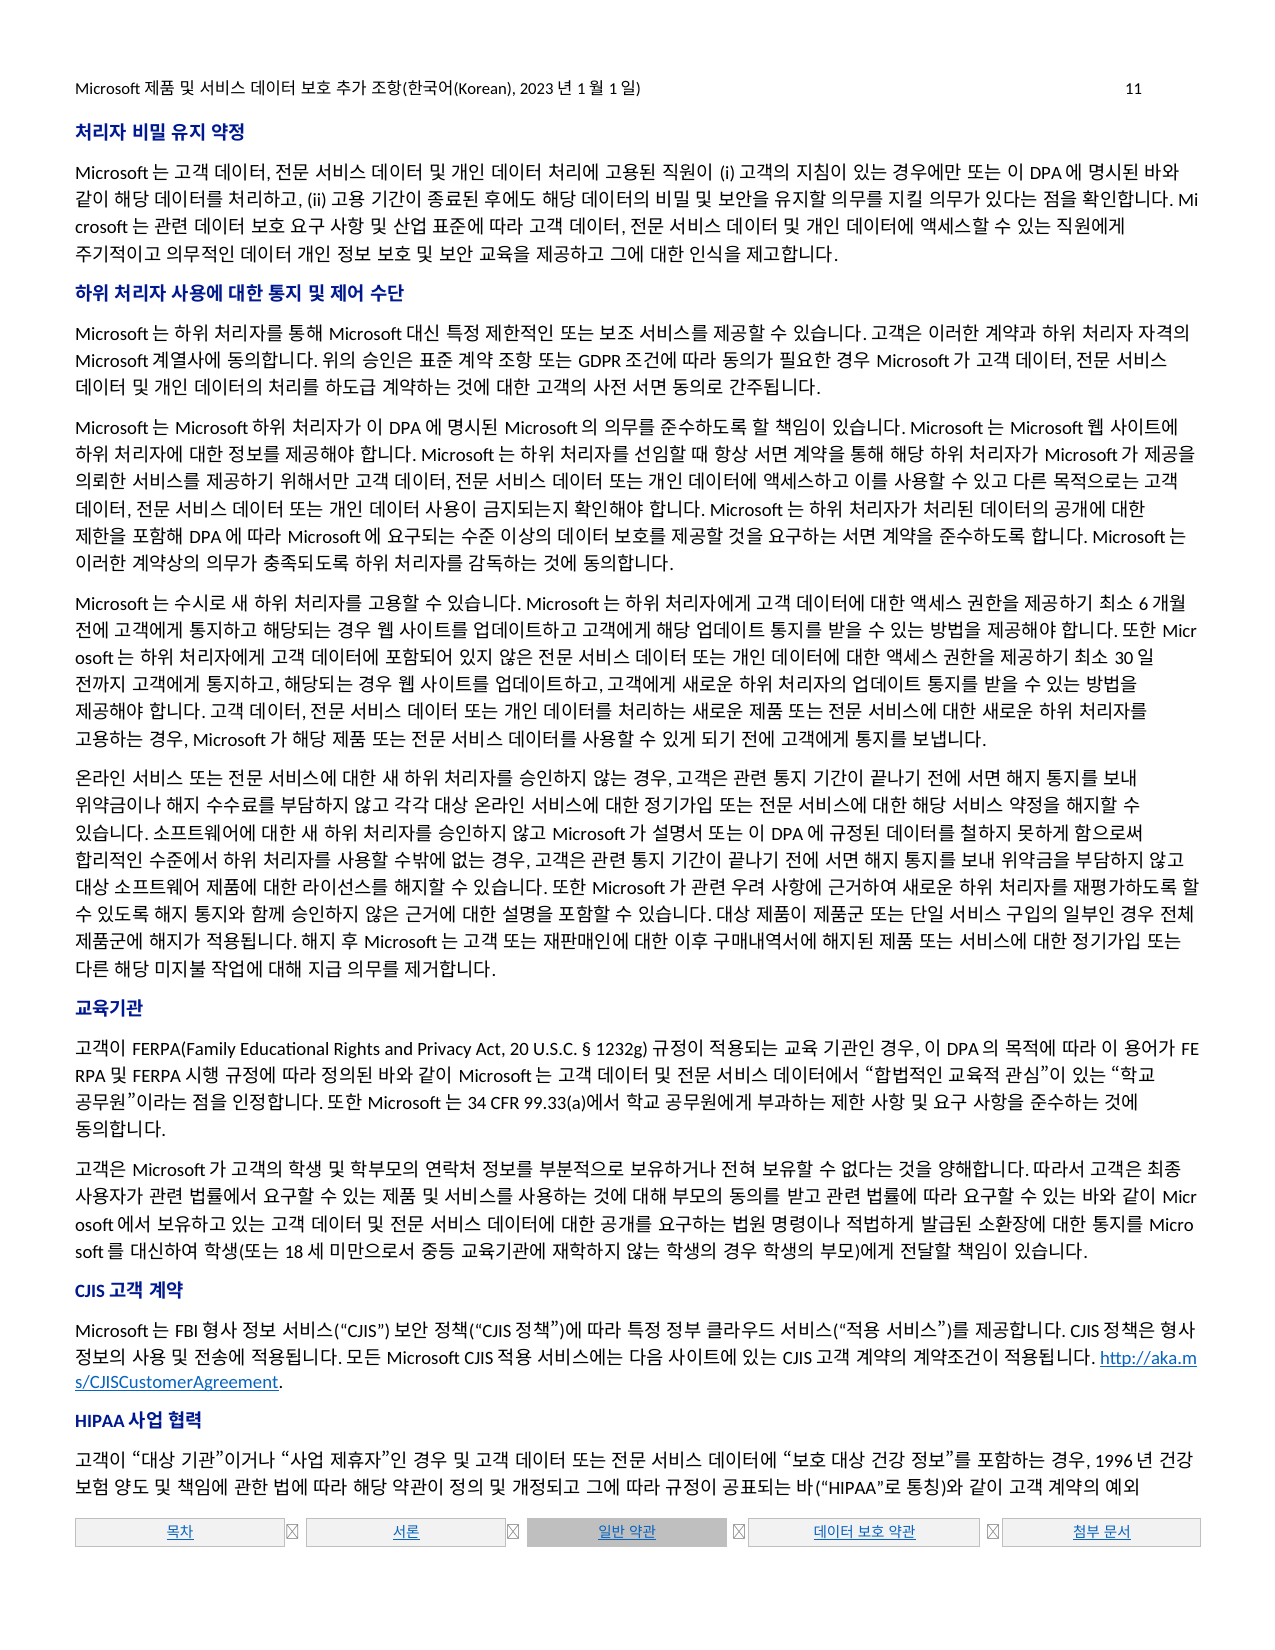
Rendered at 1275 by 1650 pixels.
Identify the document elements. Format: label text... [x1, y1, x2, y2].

subtitle HIPAA 사업 협력 [75, 1406, 1200, 1433]
list Microsoft는 하위 처리자를 통해 Microsoft 대신 특정 제한적인 또는 보조 서비스를 제공할 수 있습니다. 고객은 이러한 계약과 하위 처리자 자격의 Microsoft 계열사에 동의합니다. 위의 승인은 표준 계약 조항 또는 GDPR 조건에 따라 동의가 필요한 경우 Microsoft가 고객 데이터, 전문 서비스 데이터 및 개인 데이터의 처리를 하도급 계약하는 것에 대한 고객의 사전 서면 동의로 간주됩니다. [75, 318, 1200, 400]
list Microsoft는 FBI 형사 정보 서비스(“CJIS”) 보안 정책(“CJIS 정책”)에 따라 특정 정부 클라우드 서비스(“적용 서비스”)를 제공합니다. CJIS 정책은 형사 정보의 사용 및 전송에 적용됩니다. 모든 Microsoft CJIS 적용 서비스에는 다음 사이트에 있는 CJIS 고객 계약의 계약조건이 적용됩니다. http://aka.ms/CJISCustomerAgreement. [75, 1316, 1200, 1393]
list Microsoft는 고객 데이터, 전문 서비스 데이터 및 개인 데이터 처리에 고용된 직원이 (i) 고객의 지침이 있는 경우에만 또는 이 DPA에 명시된 바와 같이 해당 데이터를 처리하고, (ii) 고용 기간이 종료된 후에도 해당 데이터의 비밀 및 보안을 유지할 의무를 지킬 의무가 있다는 점을 확인합니다. Microsoft는 관련 데이터 보호 요구 사항 및 산업 표준에 따라 고객 데이터, 전문 서비스 데이터 및 개인 데이터에 액세스할 수 있는 직원에게 주기적이고 의무적인 데이터 개인 정보 보호 및 보안 교육을 제공하고 그에 대한 인식을 제고합니다. [75, 158, 1200, 266]
subtitle 처리자 비밀 유지 약정 [75, 118, 1200, 145]
subtitle 교육기관 [75, 994, 1200, 1021]
list 온라인 서비스 또는 전문 서비스에 대한 새 하위 처리자를 승인하지 않는 경우, 고객은 관련 통지 기간이 끝나기 전에 서면 해지 통지를 보내 위약금이나 해지 수수료를 부담하지 않고 각각 대상 온라인 서비스에 대한 정기가입 또는 전문 서비스에 대한 해당 서비스 약정을 해지할 수 있습니다. 소프트웨어에 대한 새 하위 처리자를 승인하지 않고 Microsoft가 설명서 또는 이 DPA에 규정된 데이터를 철하지 못하게 함으로써 합리적인 수준에서 하위 처리자를 사용할 수밖에 없는 경우, 고객은 관련 통지 기간이 끝나기 전에 서면 해지 통지를 보내 위약금을 부담하지 않고 대상 소프트웨어 제품에 대한 라이선스를 해지할 수 있습니다. 또한 Microsoft가 관련 우려 사항에 근거하여 새로운 하위 처리자를 재평가하도록 할 수 있도록 해지 통지와 함께 승인하지 않은 근거에 대한 설명을 포함할 수 있습니다. 대상 제품이 제품군 또는 단일 서비스 구입의 일부인 경우 전체 제품군에 해지가 적용됩니다. 해지 후 Microsoft는 고객 또는 재판매인에 대한 이후 구매내역서에 해지된 제품 또는 서비스에 대한 정기가입 또는 다른 해당 미지불 작업에 대해 지급 의무를 제거합니다. [75, 764, 1200, 981]
list 고객은 Microsoft가 고객의 학생 및 학부모의 연락처 정보를 부분적으로 보유하거나 전혀 보유할 수 없다는 것을 양해합니다. 따라서 고객은 최종 사용자가 관련 법률에서 요구할 수 있는 제품 및 서비스를 사용하는 것에 대해 부모의 동의를 받고 관련 법률에 따라 요구할 수 있는 바와 같이 Microsoft에서 보유하고 있는 고객 데이터 및 전문 서비스 데이터에 대한 공개를 요구하는 법원 명령이나 적법하게 발급된 소환장에 대한 통지를 Microsoft를 대신하여 학생(또는 18세 미만으로서 중등 교육기관에 재학하지 않는 학생의 경우 학생의 부모)에게 전달할 책임이 있습니다. [75, 1155, 1200, 1263]
subtitle CJIS 고객 계약 [75, 1276, 1200, 1303]
list 고객이 FERPA(Family Educational Rights and Privacy Act, 20 U.S.C. § 1232g) 규정이 적용되는 교육 기관인 경우, 이 DPA의 목적에 따라 이 용어가 FERPA 및 FERPA 시행 규정에 따라 정의된 바와 같이 Microsoft는 고객 데이터 및 전문 서비스 데이터에서 “합법적인 교육적 관심”이 있는 “학교 공무원”이라는 점을 인정합니다. 또한 Microsoft는 34 CFR 99.33(a)에서 학교 공무원에게 부과하는 제한 사항 및 요구 사항을 준수하는 것에 동의합니다. [75, 1033, 1200, 1142]
list Microsoft는 Microsoft 하위 처리자가 이 DPA에 명시된 Microsoft의 의무를 준수하도록 할 책임이 있습니다. Microsoft는 Microsoft 웹 사이트에 하위 처리자에 대한 정보를 제공해야 합니다. Microsoft는 하위 처리자를 선임할 때 항상 서면 계약을 통해 해당 하위 처리자가 Microsoft가 제공을 의뢰한 서비스를 제공하기 위해서만 고객 데이터, 전문 서비스 데이터 또는 개인 데이터에 액세스하고 이를 사용할 수 있고 다른 목적으로는 고객 데이터, 전문 서비스 데이터 또는 개인 데이터 사용이 금지되는지 확인해야 합니다. Microsoft는 하위 처리자가 처리된 데이터의 공개에 대한 제한을 포함해 DPA에 따라 Microsoft에 요구되는 수준 이상의 데이터 보호를 제공할 것을 요구하는 서면 계약을 준수하도록 합니다. Microsoft는 이러한 계약상의 의무가 충족되도록 하위 처리자를 감독하는 것에 동의합니다. [75, 413, 1200, 576]
subtitle 하위 처리자 사용에 대한 통지 및 제어 수단 [75, 279, 1200, 306]
list Microsoft는 수시로 새 하위 처리자를 고용할 수 있습니다. Microsoft는 하위 처리자에게 고객 데이터에 대한 액세스 권한을 제공하기 최소 6개월 전에 고객에게 통지하고 해당되는 경우 웹 사이트를 업데이트하고 고객에게 해당 업데이트 통지를 받을 수 있는 방법을 제공해야 합니다. 또한 Microsoft는 하위 처리자에게 고객 데이터에 포함되어 있지 않은 전문 서비스 데이터 또는 개인 데이터에 대한 액세스 권한을 제공하기 최소 30일 전까지 고객에게 통지하고, 해당되는 경우 웹 사이트를 업데이트하고, 고객에게 새로운 하위 처리자의 업데이트 통지를 받을 수 있는 방법을 제공해야 합니다. 고객 데이터, 전문 서비스 데이터 또는 개인 데이터를 처리하는 새로운 제품 또는 전문 서비스에 대한 새로운 하위 처리자를 고용하는 경우, Microsoft가 해당 제품 또는 전문 서비스 데이터를 사용할 수 있게 되기 전에 고객에게 통지를 보냅니다. [75, 588, 1200, 751]
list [75, 1445, 1200, 1499]
